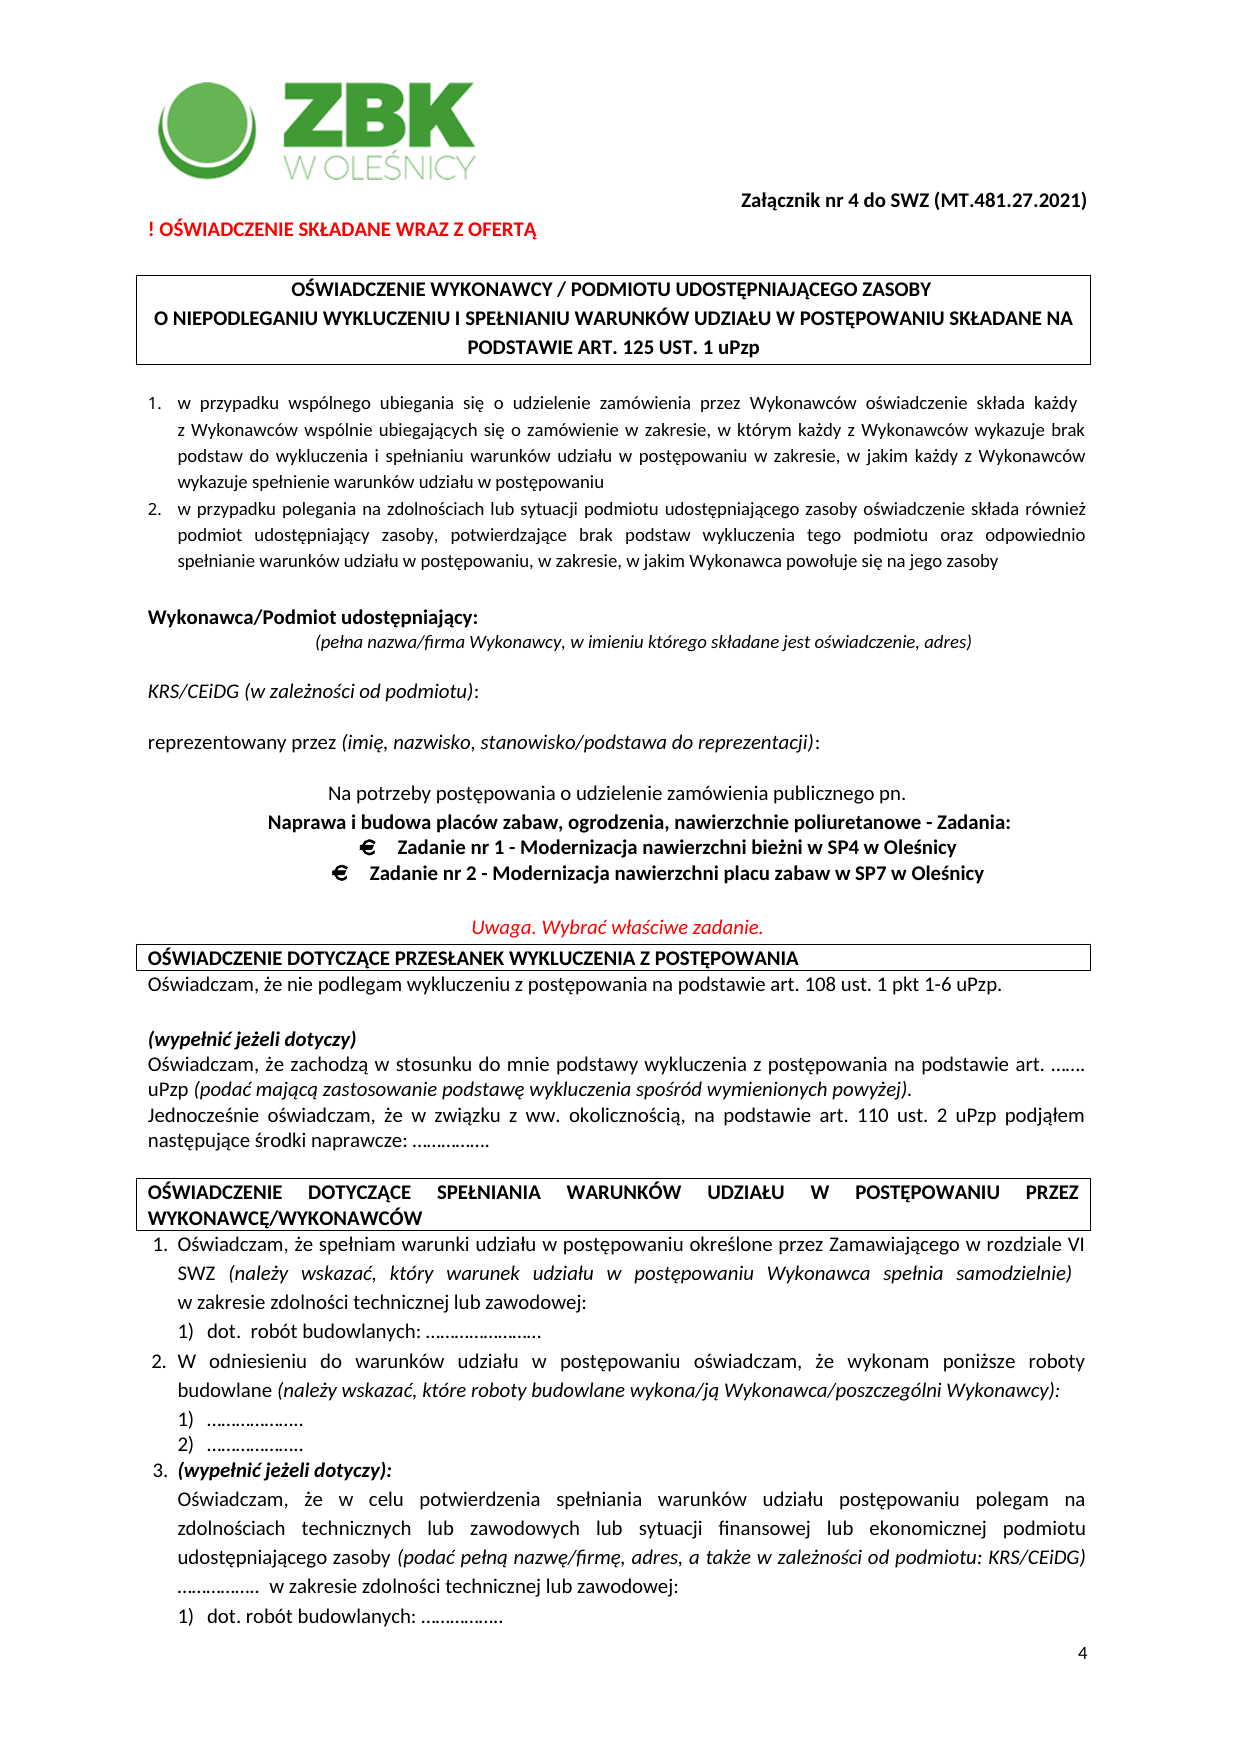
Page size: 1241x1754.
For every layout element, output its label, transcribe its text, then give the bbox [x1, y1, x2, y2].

list w przypadku polegania na zdolnościach lub sytuacji podmiotu udostępniającego zasoby oświadczenie składa również podmiot udostępniający zasoby, potwierdzające brak podstaw wykluczenia tego podmiotu oraz odpowiednio spełnianie warunków udziału w postępowaniu, w zakresie, w jakim Wykonawca powołuje się na jego zasoby [148, 497, 1087, 573]
text Jednocześnie oświadczam, że w związku z ww. okolicznością, na podstawie art. 110 ust. 2 uPzp podjąłem następujące środki naprawcze: ……………. [148, 1102, 1087, 1153]
text Wykonawca/Podmiot udostępniający: [148, 604, 1087, 630]
list W odniesieniu do warunków udziału w postępowaniu oświadczam, że wykonam poniższe roboty budowlane (należy wskazać, które roboty budowlane wykona/ją Wykonawca/poszczególni Wykonawcy): [151, 1348, 1087, 1402]
table_header OŚWIADCZENIE WYKONAWCY / PODMIOTU UDOSTĘPNIAJĄCEGO ZASOBY O NIEPODLEGANIU WYKLUCZENIU I SPEŁNIANIU WARUNKÓW UDZIAŁU W POSTĘPOWANIU SKŁADANE NA PODSTAWIE ART. 125 UST. 1 uPzp [137, 276, 1090, 364]
list Oświadczam, że w celu potwierdzenia spełniania warunków udziału postępowaniu polegam na zdolnościach technicznych lub zawodowych lub sytuacji finansowej lub ekonomicznej podmiotu udostępniającego zasoby (podać pełną nazwę/firmę, adres, a także w zależności od podmiotu: KRS/CEiDG) …………….. w zakresie zdolności technicznej lub zawodowej: [177, 1486, 1087, 1599]
table_header OŚWIADCZENIE DOTYCZĄCE PRZESŁANEK WYKLUCZENIA Z POSTĘPOWANIA [137, 945, 1090, 970]
text (pełna nazwa/firma Wykonawcy, w imieniu którego składane jest oświadczenie, adres) [185, 630, 1102, 653]
text ! OŚWIADCZENIE SKŁADANE WRAZ Z OFERTĄ [148, 216, 1087, 242]
list dot. robót budowlanych: …………….. [177, 1603, 1087, 1628]
list w przypadku wspólnego ubiegania się o udzielenie zamówienia przez Wykonawców oświadczenie składa każdy z Wykonawców wspólnie ubiegających się o zamówienie w zakresie, w którym każdy z Wykonawców wykazuje brak podstaw do wykluczenia i spełnianiu warunków udziału w postępowaniu w zakresie, w jakim każdy z Wykonawców wykazuje spełnienie warunków udziału w postępowaniu [148, 391, 1087, 493]
picture [147, 73, 487, 188]
list Zadanie nr 1 - Modernizacja nawierzchni bieżni w SP4 w Oleśnicy [229, 834, 1087, 860]
list ……………….. [177, 1406, 1087, 1432]
text Naprawa i budowa placów zabaw, ogrodzenia, nawierzchnie poliuretanowe - Zadania: [192, 809, 1087, 834]
text Uwaga. Wybrać właściwe zadanie. [148, 914, 1087, 940]
list Oświadczam, że spełniam warunki udziału w postępowaniu określone przez Zamawiającego w rozdziale VI SWZ (należy wskazać, który warunek udziału w postępowaniu Wykonawca spełnia samodzielnie) w zakresie zdolności technicznej lub zawodowej: [152, 1231, 1087, 1315]
text (wypełnić jeżeli dotyczy) [148, 1026, 1087, 1051]
text Na potrzeby postępowania o udzielenie zamówienia publicznego pn. [148, 780, 1087, 805]
text KRS/CEiDG (w zależności od podmiotu): [148, 678, 1102, 704]
table_header OŚWIADCZENIE DOTYCZĄCE SPEŁNIANIA WARUNKÓW UDZIAŁU W POSTĘPOWANIU PRZEZ WYKONAWCĘ/WYKONAWCÓW [137, 1179, 1090, 1230]
text Załącznik nr 4 do SWZ (MT.481.27.2021) [148, 187, 1087, 213]
text reprezentowany przez (imię, nazwisko, stanowisko/podstawa do reprezentacji): [148, 729, 1102, 754]
list dot. robót budowlanych: …………………… [177, 1319, 1087, 1344]
list ……………….. [177, 1432, 1087, 1457]
text Oświadczam, że zachodzą w stosunku do mnie podstawy wykluczenia z postępowania na podstawie art. ……. uPzp (podać mającą zastosowanie podstawę wykluczenia spośród wymienionych powyżej). [148, 1051, 1087, 1102]
list (wypełnić jeżeli dotyczy): [152, 1457, 1087, 1482]
list Zadanie nr 2 - Modernizacja nawierzchni placu zabaw w SP7 w Oleśnicy [229, 860, 1087, 885]
list Oświadczam, że nie podlegam wykluczeniu z postępowania na podstawie art. 108 ust. 1 pkt 1-6 uPzp. [148, 971, 1087, 997]
